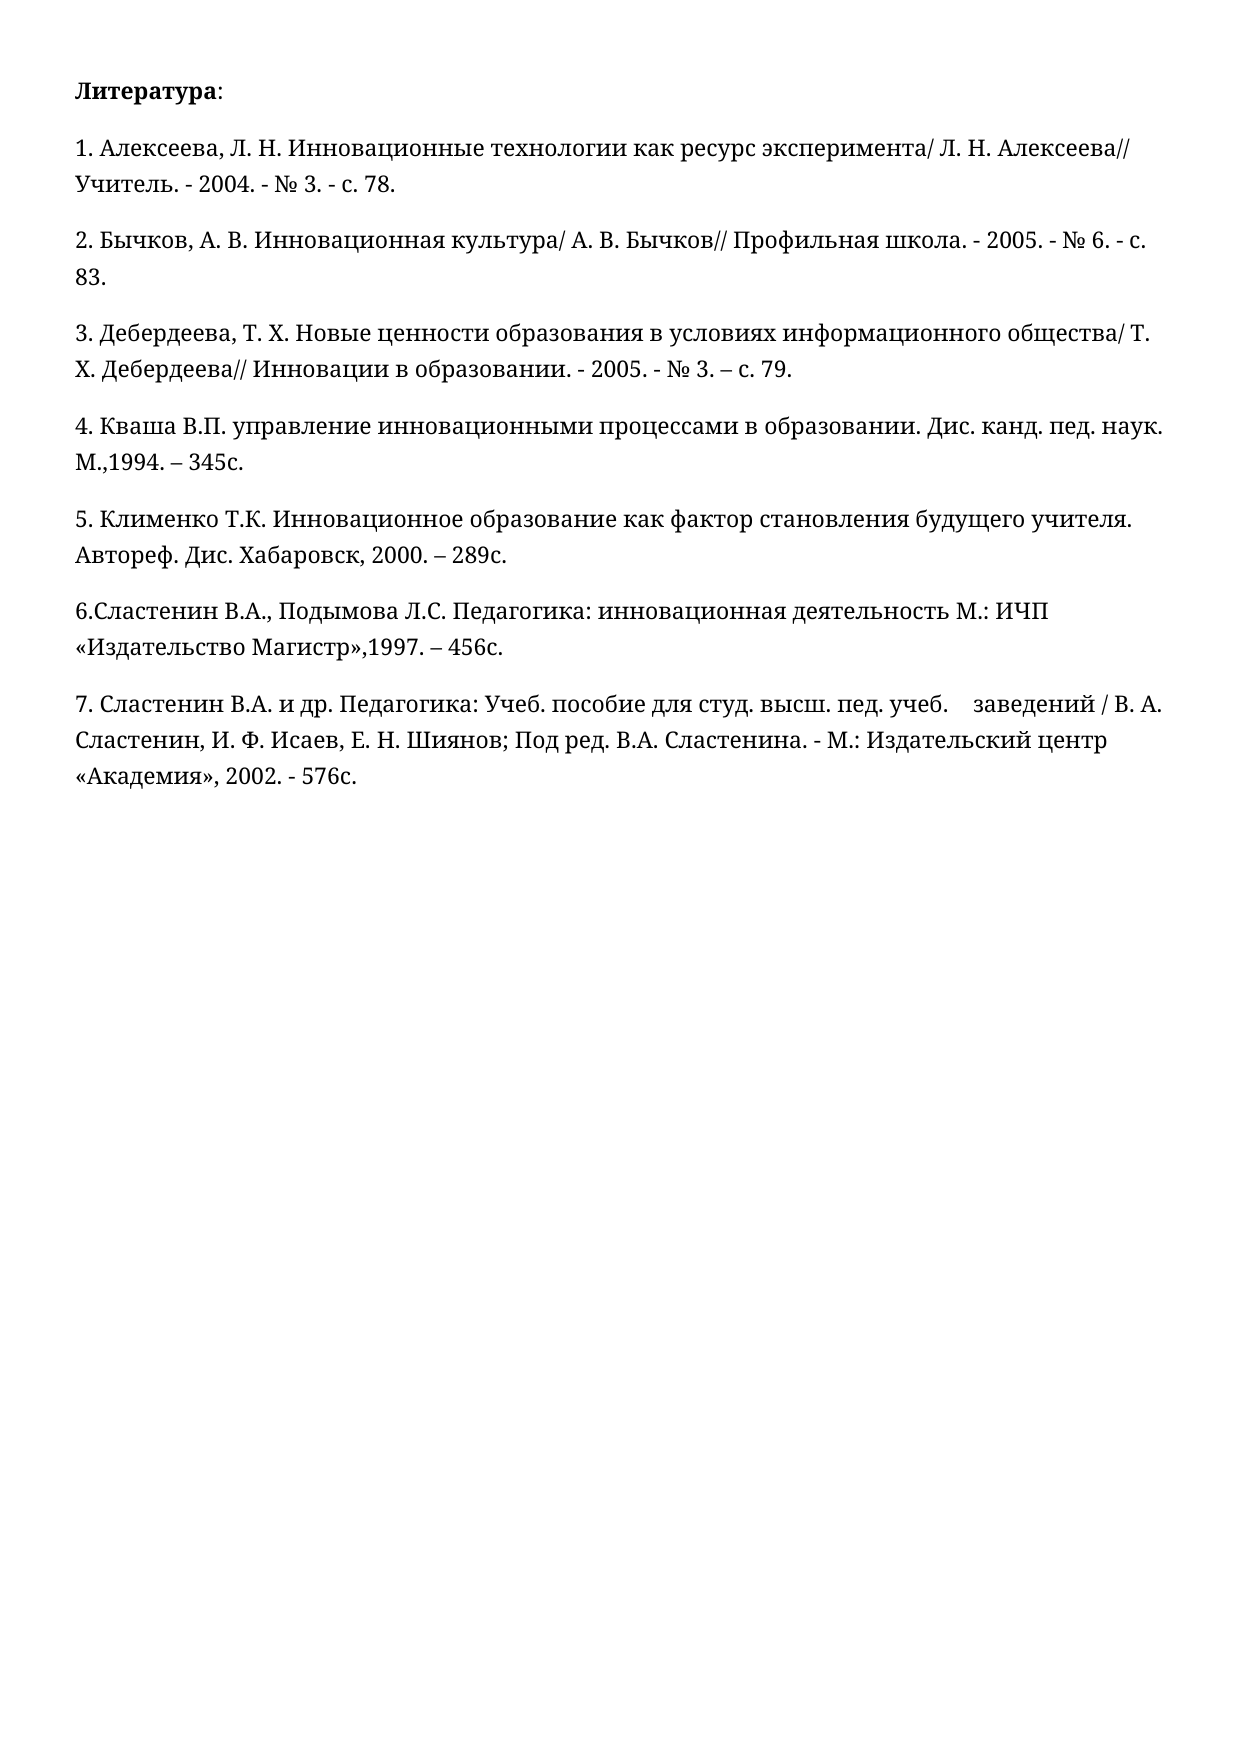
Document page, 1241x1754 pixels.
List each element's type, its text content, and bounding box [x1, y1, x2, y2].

text 5. Клименко Т.К. Инновационное образование как фактор становления будущего учителя. Автореф. Дис. Хабаровск, 2000. – 289с. [75, 503, 1165, 570]
text Литература: [75, 75, 1165, 106]
text 7. Сластенин В.А. и др. Педагогика: Учеб. пособие для студ. высш. пед. учеб. заведений / В. А. Сластенин, И. Ф. Исаев, Е. Н. Шиянов; Под ред. В.А. Сластенина. - М.: Издательский центр «Академия», 2002. - 576с. [75, 688, 1165, 791]
text 3. Дебердеева, Т. Х. Новые ценности образования в условиях информационного общества/ Т. Х. Дебердеева// Инновации в образовании. - 2005. - № 3. – с. 79. [75, 317, 1165, 384]
text 6.Сластенин В.А., Подымова Л.С. Педагогика: инновационная деятельность М.: ИЧП «Издательство Магистр»,1997. – 456с. [75, 595, 1165, 662]
text 4. Кваша В.П. управление инновационными процессами в образовании. Дис. канд. пед. наук. М.,1994. – 345с. [75, 410, 1165, 477]
text 1. Алексеева, Л. Н. Инновационные технологии как ресурс эксперимента/ Л. Н. Алексеева// Учитель. - 2004. - № 3. - с. 78. [75, 132, 1165, 199]
text 2. Бычков, А. В. Инновационная культура/ А. В. Бычков// Профильная школа. - 2005. - № 6. - с. 83. [75, 224, 1165, 292]
